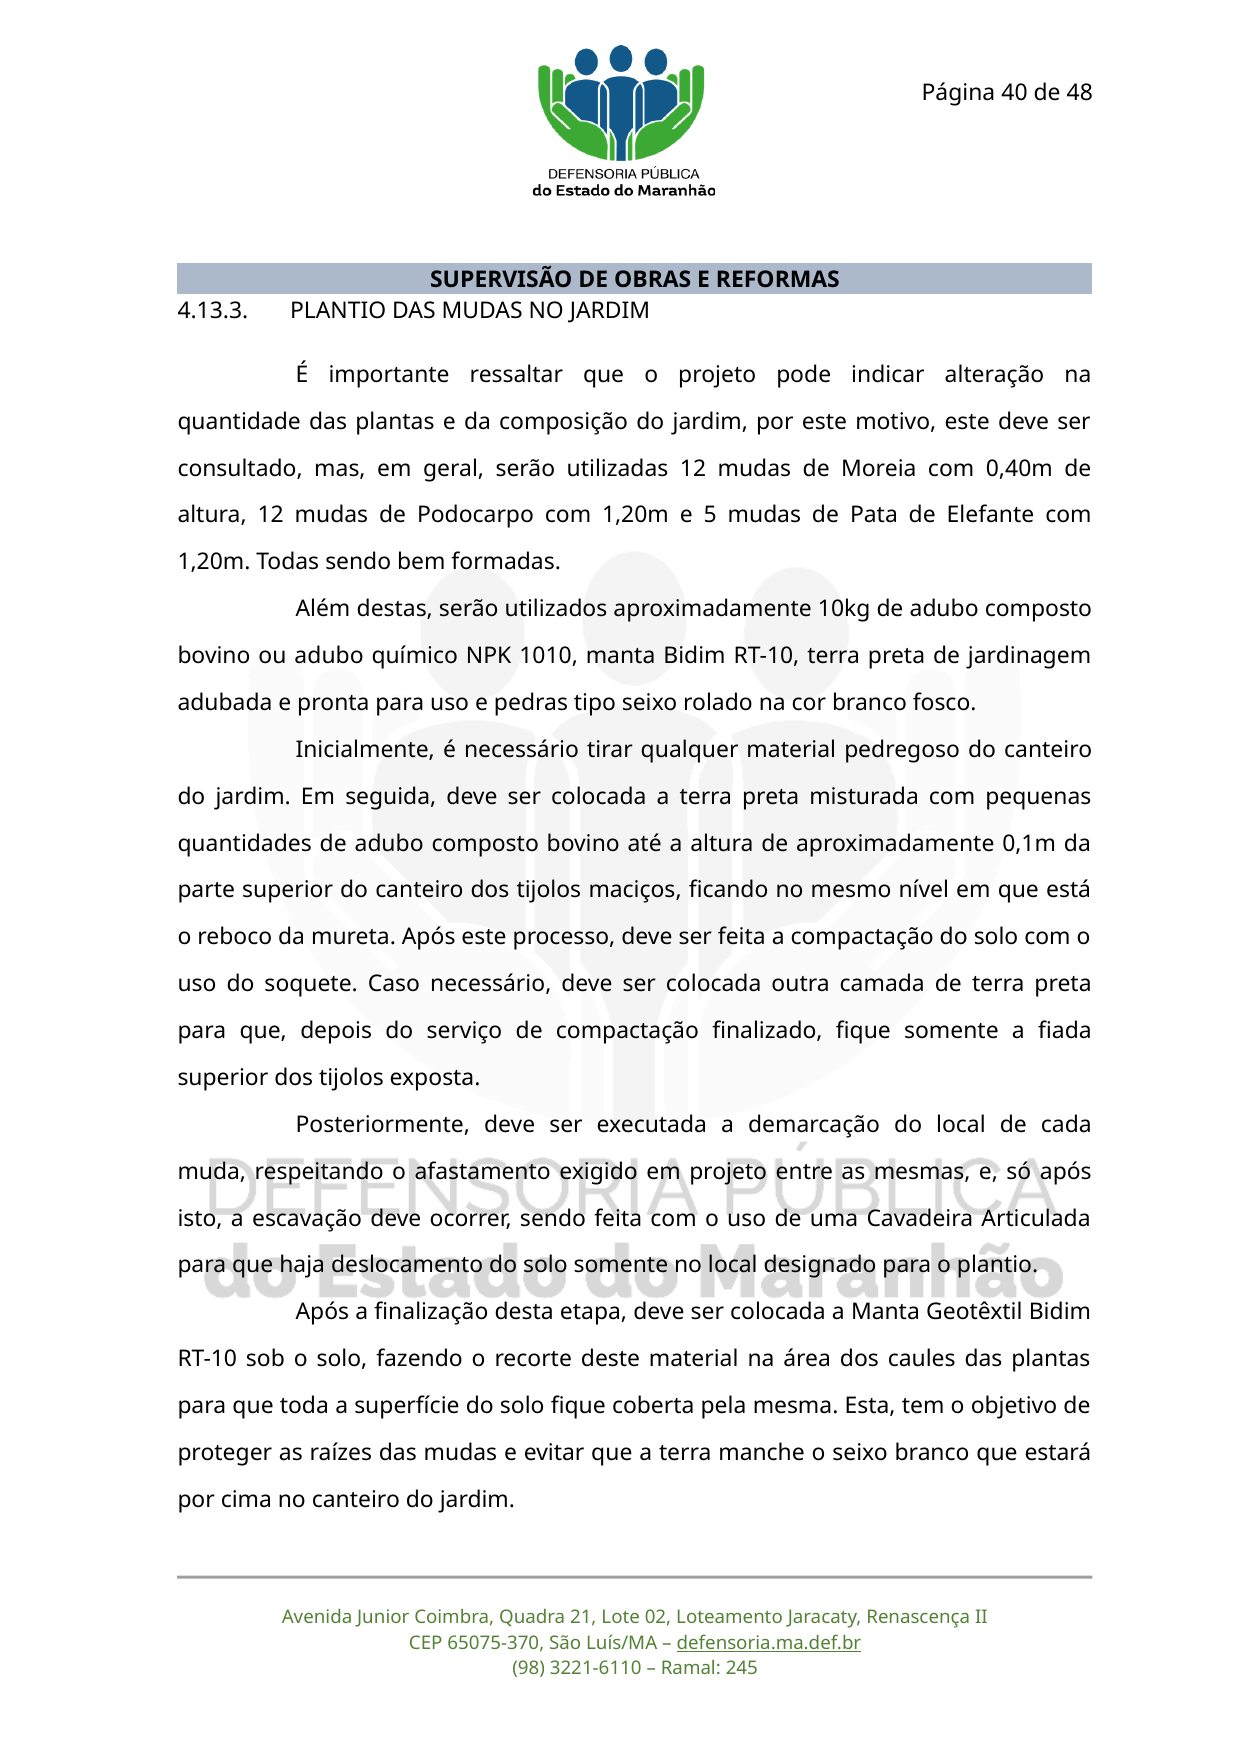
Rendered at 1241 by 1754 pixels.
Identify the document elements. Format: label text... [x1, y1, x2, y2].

subtitle PLANTIO DAS MUDAS NO JARDIM [177, 294, 1092, 326]
text Além destas, serão utilizados aproximadamente 10kg de adubo composto bovino ou adubo químico NPK 1010, manta Bidim RT-10, terra preta de jardinagem adubada e pronta para uso e pedras tipo seixo rolado na cor branco fosco. [177, 592, 1092, 717]
text Após a finalização desta etapa, deve ser colocada a Manta Geotêxtil Bidim RT-10 sob o solo, fazendo o recorte deste material na área dos caules das plantas para que toda a superfície do solo fique coberta pela mesma. Esta, tem o objetivo de proteger as raízes das mudas e evitar que a terra manche o seixo branco que estará por cima no canteiro do jardim. [177, 1295, 1092, 1514]
text Inicialmente, é necessário tirar qualquer material pedregoso do canteiro do jardim. Em seguida, deve ser colocada a terra preta misturada com pequenas quantidades de adubo composto bovino até a altura de aproximadamente 0,1m da parte superior do canteiro dos tijolos maciços, ficando no mesmo nível em que está o reboco da mureta. Após este processo, deve ser feita a compactação do solo com o uso do soquete. Caso necessário, deve ser colocada outra camada de terra preta para que, depois do serviço de compactação finalizado, fique somente a fiada superior dos tijolos exposta. [177, 733, 1092, 1092]
picture [532, 45, 716, 196]
text É importante ressaltar que o projeto pode indicar alteração na quantidade das plantas e da composição do jardim, por este motivo, este deve ser consultado, mas, em geral, serão utilizadas 12 mudas de Moreia com 0,40m de altura, 12 mudas de Podocarpo com 1,20m e 5 mudas de Pata de Elefante com 1,20m. Todas sendo bem formadas. [177, 358, 1092, 577]
text Posteriormente, deve ser executada a demarcação do local de cada muda, respeitando o afastamento exigido em projeto entre as mesmas, e, só após isto, a escavação deve ocorrer, sendo feita com o uso de uma Cavadeira Articulada para que haja deslocamento do solo somente no local designado para o plantio. [177, 1108, 1092, 1280]
